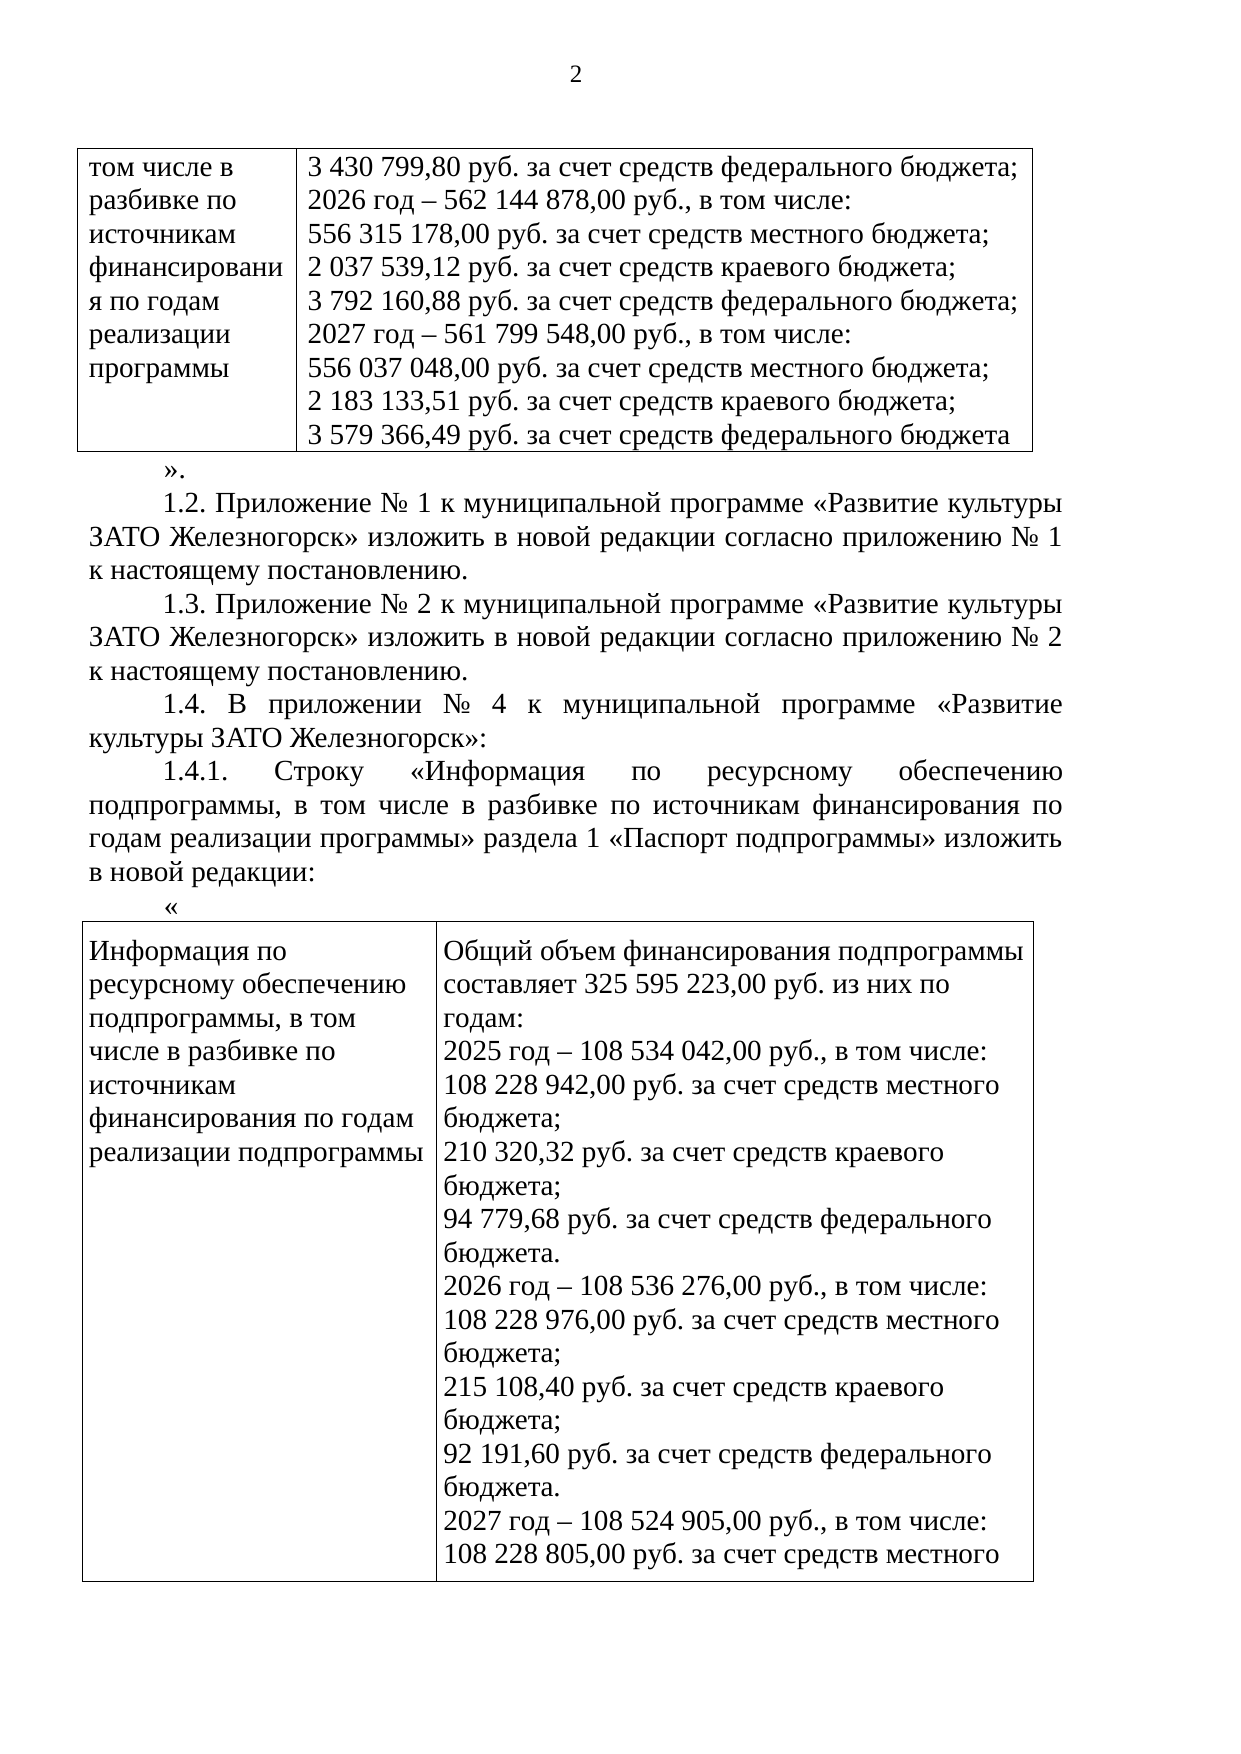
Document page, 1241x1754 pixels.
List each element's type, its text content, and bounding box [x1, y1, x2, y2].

table_header Информация по ресурсному обеспечению подпрограммы, в том числе в разбивке по источникам финансирования по годам реализации подпрограммы [83, 922, 436, 1581]
text 1.4. В приложении № 4 к муниципальной программе «Развитие культуры ЗАТО Железногорск»: [89, 686, 1063, 753]
text ». [89, 452, 1063, 485]
title 1.3. Приложение № 2 к муниципальной программе «Развитие культуры ЗАТО Железногорск» изложить в новой редакции согласно приложению № 2 к настоящему постановлению. [89, 586, 1063, 686]
text « [89, 888, 1063, 921]
table_header Информация по ресурсному обеспечению муниципальной программы, в том числе в разбивке по источникам финансирования по годам реализации программы [78, 149, 296, 451]
text 1.4.1. Строку «Информация по ресурсному обеспечению подпрограммы, в том числе в разбивке по источникам финансирования по годам реализации программы» раздела 1 «Паспорт подпрограммы» изложить в новой редакции: [89, 753, 1063, 888]
title 1.2. Приложение № 1 к муниципальной программе «Развитие культуры ЗАТО Железногорск» изложить в новой редакции согласно приложению № 1 к настоящему постановлению. [89, 485, 1063, 586]
